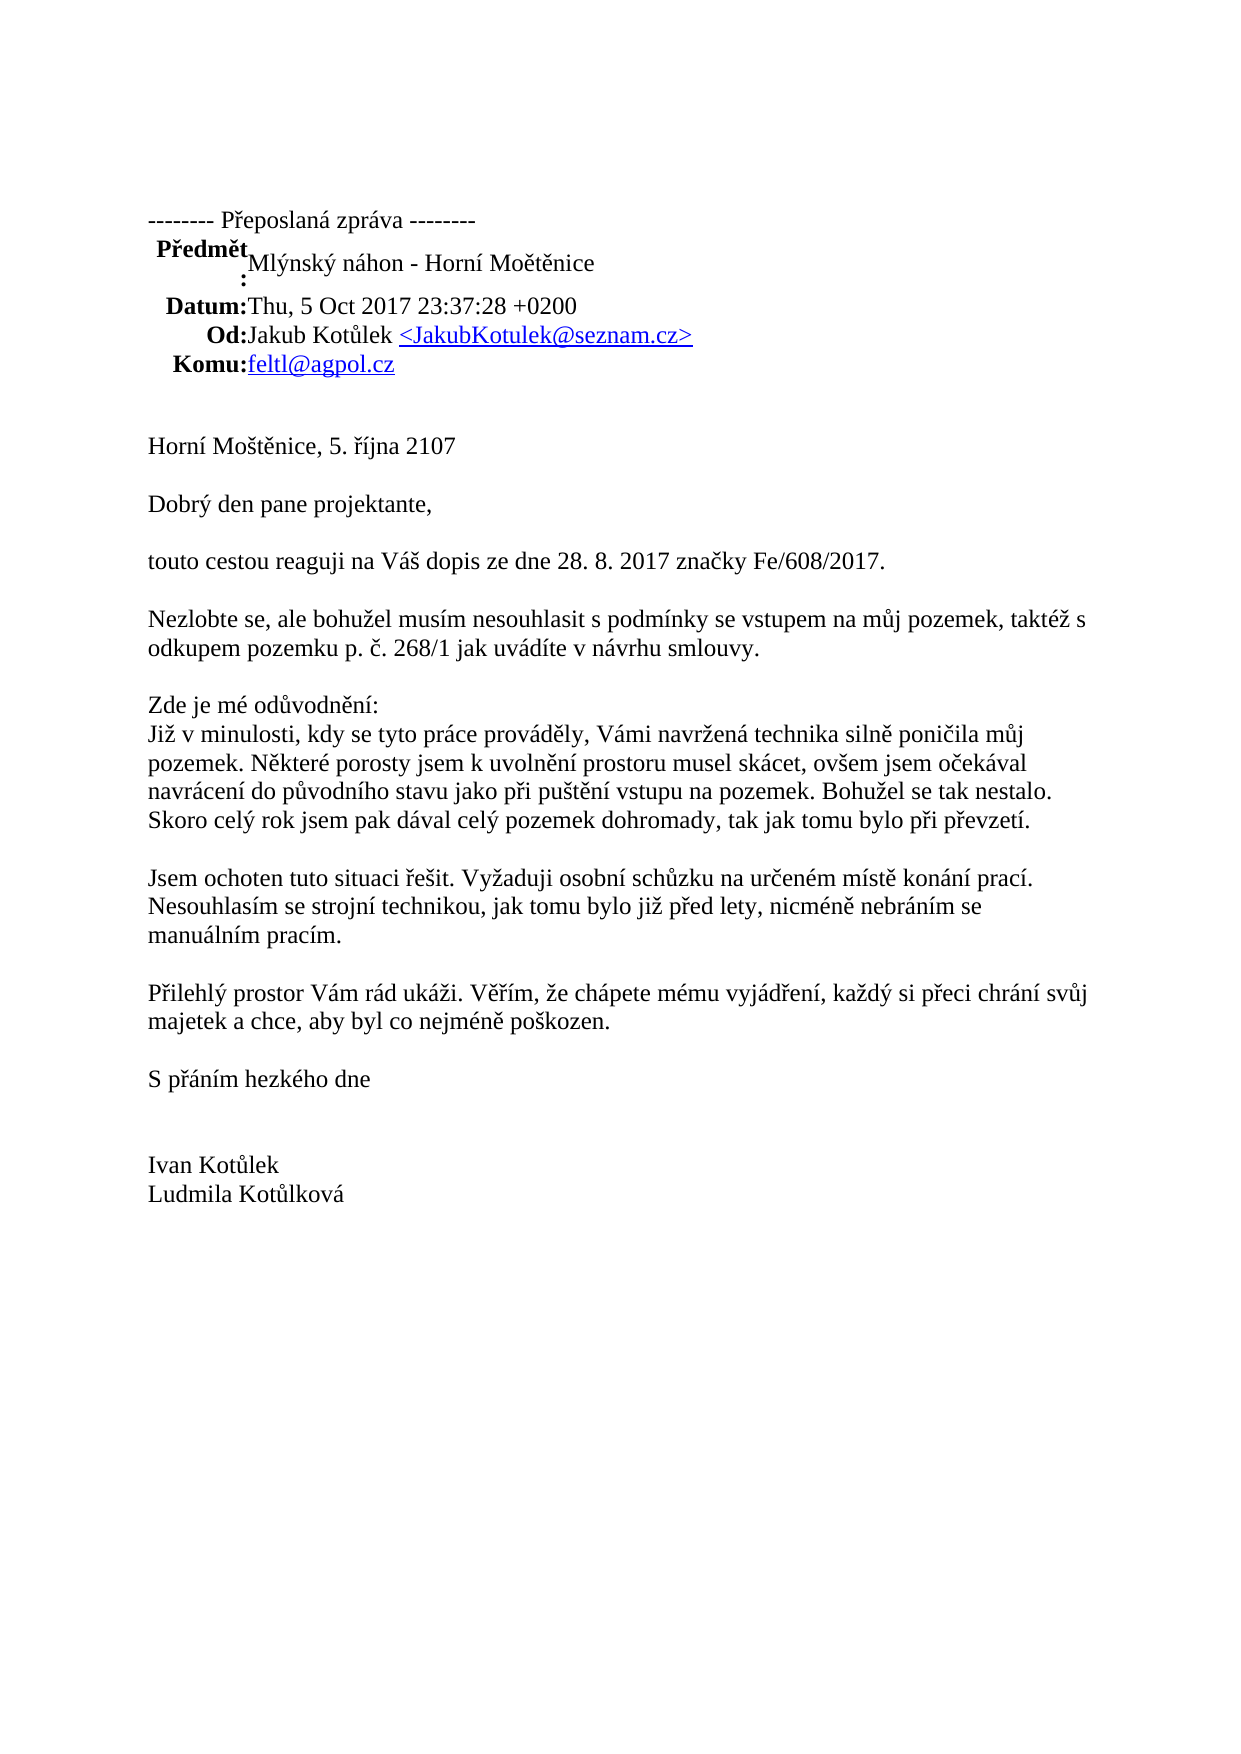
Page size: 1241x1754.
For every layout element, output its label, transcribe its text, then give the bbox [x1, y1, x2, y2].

text Nezlobte se, ale bohužel musím nesouhlasit s podmínky se vstupem na můj pozemek, taktéž s odkupem pozemku p. č. 268/1 jak uvádíte v návrhu smlouvy. [148, 604, 1093, 661]
table_cell Datum: [148, 291, 247, 320]
table_cell Komu: [148, 349, 247, 378]
text Ludmila Kotůlková [148, 1179, 1093, 1208]
text Zde je mé odůvodnění: [148, 690, 1093, 719]
table_header Předmět: [148, 234, 247, 291]
text Dobrý den pane projektante, [148, 489, 1093, 518]
text Jsem ochoten tuto situaci řešit. Vyžaduji osobní schůzku na určeném místě konání prací. Nesouhlasím se strojní technikou, jak tomu bylo již před lety, nicméně nebráním se manuálním pracím. [148, 863, 1093, 949]
text touto cestou reaguji na Váš dopis ze dne 28. 8. 2017 značky Fe/608/2017. [148, 546, 1093, 575]
table_cell Thu, 5 Oct 2017 23:37:28 +0200 [248, 291, 692, 320]
table_header Mlýnský náhon - Horní Moětěnice [248, 234, 692, 291]
table_cell Jakub Kotůlek <JakubKotulek@seznam.cz> [248, 320, 692, 349]
table_cell feltl@agpol.cz [248, 349, 692, 378]
table_cell Od: [148, 320, 247, 349]
text Ivan Kotůlek [148, 1150, 1093, 1179]
text Horní Moštěnice, 5. října 2107 [148, 431, 1093, 460]
text Již v minulosti, kdy se tyto práce prováděly, Vámi navržená technika silně poničila můj pozemek. Některé porosty jsem k uvolnění prostoru musel skácet, ovšem jsem očekával navrácení do původního stavu jako při puštění vstupu na pozemek. Bohužel se tak nestalo. Skoro celý rok jsem pak dával celý pozemek dohromady, tak jak tomu bylo při převzetí. [148, 719, 1093, 834]
text Přilehlý prostor Vám rád ukáži. Věřím, že chápete mému vyjádření, každý si přeci chrání svůj majetek a chce, aby byl co nejméně poškozen. [148, 978, 1093, 1035]
text S přáním hezkého dne [148, 1064, 1093, 1093]
text -------- Přeposlaná zpráva -------- [148, 148, 1093, 234]
